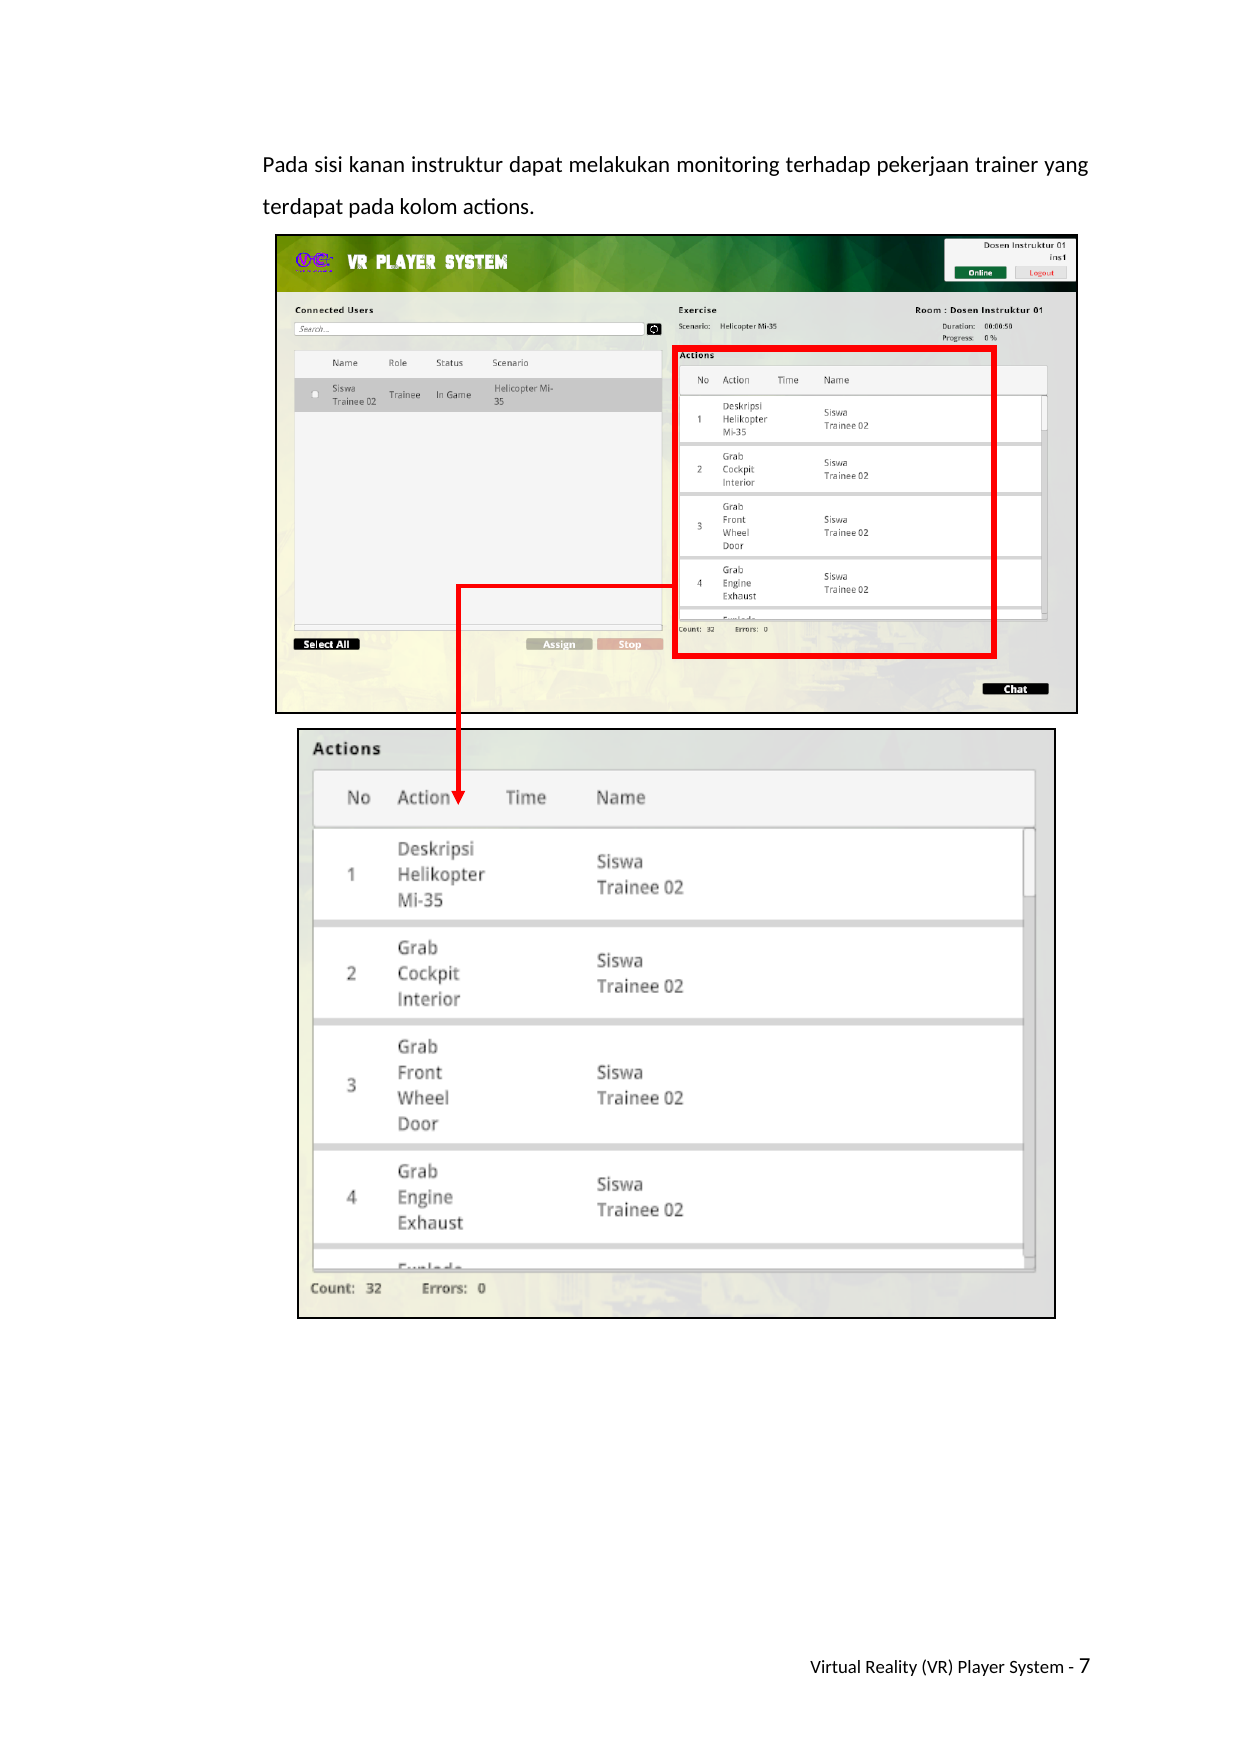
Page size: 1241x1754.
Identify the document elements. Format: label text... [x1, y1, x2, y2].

picture [299, 730, 1054, 1317]
picture [678, 352, 991, 653]
text Pada sisi kanan instruktur dapat melakukan monitoring terhadap pekerjaan trainer yang terdapat pada kolom actions. [262, 150, 1090, 220]
picture [277, 236, 1076, 712]
